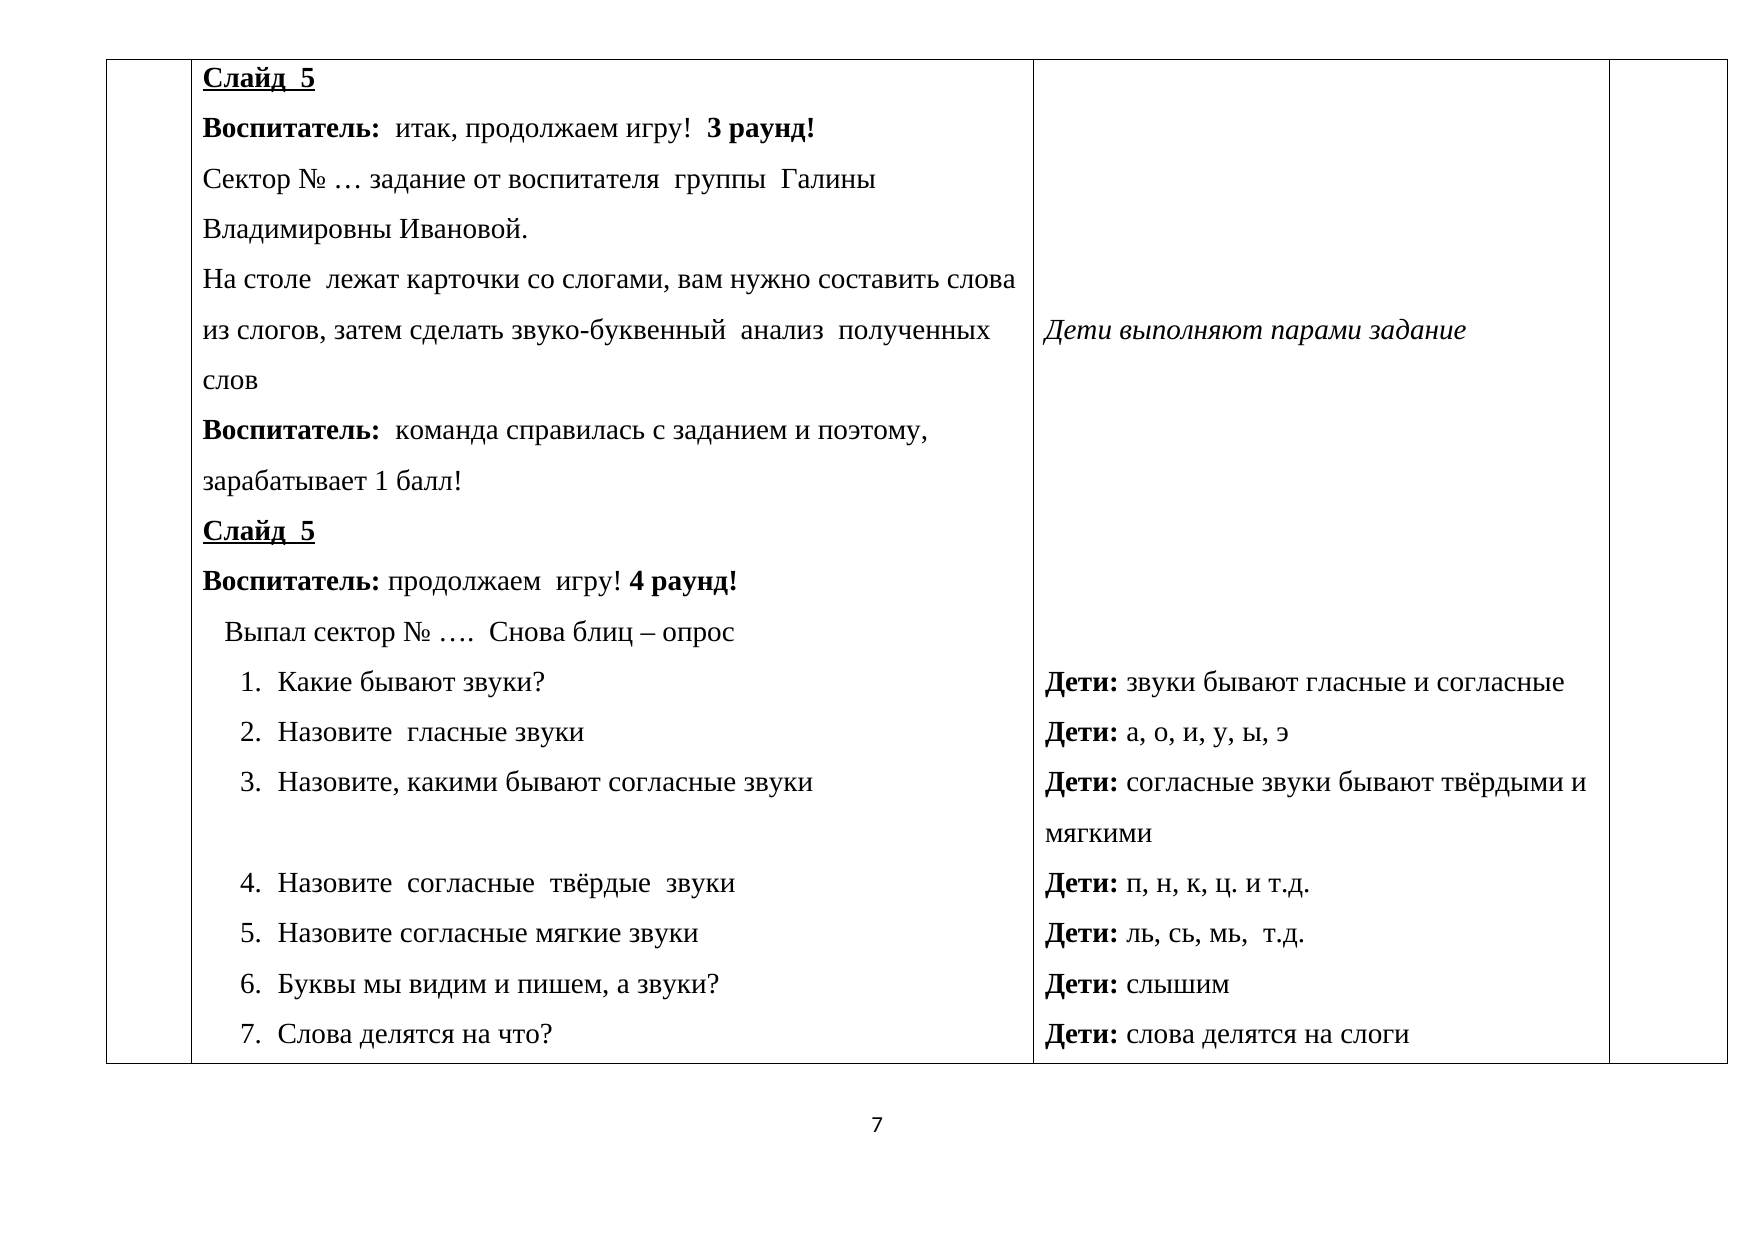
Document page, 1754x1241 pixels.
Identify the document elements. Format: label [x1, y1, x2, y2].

table_cell [107, 60, 191, 1063]
table_cell [192, 60, 1033, 1063]
table_cell [1034, 60, 1609, 1063]
table_cell [1610, 60, 1727, 1063]
